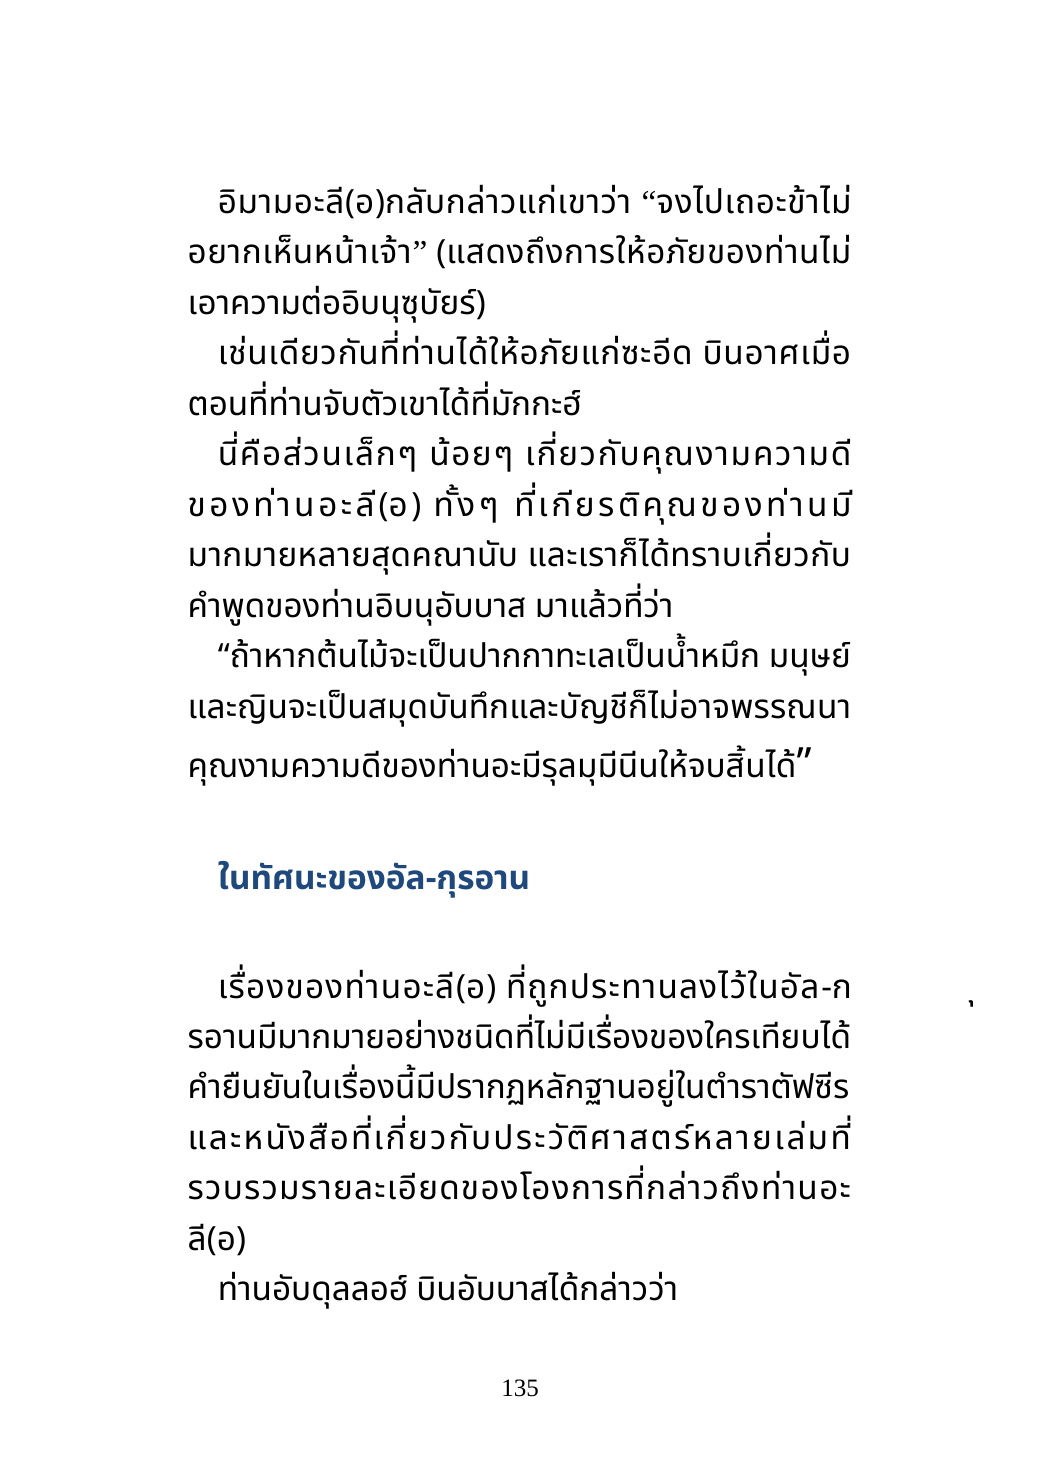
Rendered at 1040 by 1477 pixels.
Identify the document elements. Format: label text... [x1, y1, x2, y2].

text “ถ้าหากต้นไม้จะเป็นปากกาทะเลเป็นน้ำหมึก มนุษย์และญินจะเป็นสมุดบันทึกและบัญชีก็ไม่อาจพรรณนาคุณงามความดีของท่านอะมีรุลมุมีนีนให้จบสิ้นได้” [187, 632, 852, 796]
subtitle ในทัศนะของอัล-กุรอาน [187, 854, 852, 904]
text นี่คือส่วนเล็กๆ น้อยๆ เกี่ยวกับคุณงามความดีของท่านอะลี(อ) ทั้งๆ ที่เกียรติคุณของท่านมีมากมายหลายสุดคณานับ และเราก็ได้ทราบเกี่ยวกับคำพูดของท่านอิบนุอับบาส มาแล้วที่ว่า [187, 430, 852, 632]
text อิมามอะลี(อ)กลับกล่าวแก่เขาว่า “จงไปเถอะข้าไม่อยากเห็นหน้าเจ้า” (แสดงถึงการให้อภัยของท่านไม่เอาความต่ออิบนุซุบัยร์) [187, 177, 852, 329]
text เรื่องของท่านอะลี(อ) ที่ถูกประทานลงไว้ในอัล-กุรอานมีมากมายอย่างชนิดที่ไม่มีเรื่องของใครเทียบได้ คำยืนยันในเรื่องนี้มีปรากฏหลักฐานอยู่ในตำราตัฟซีร และหนังสือที่เกี่ยวกับประวัติศาสตร์หลายเล่มที่รวบรวมรายละเอียดของโองการที่กล่าวถึงท่านอะลี(อ) [187, 962, 852, 1265]
text เช่นเดียวกันที่ท่านได้ให้อภัยแก่ซะอีด บินอาศเมื่อตอนที่ท่านจับตัวเขาได้ที่มักกะฮ์ [187, 329, 852, 430]
text ท่านอับดุลลอฮ์ บินอับบาสได้กล่าวว่า [187, 1265, 852, 1316]
